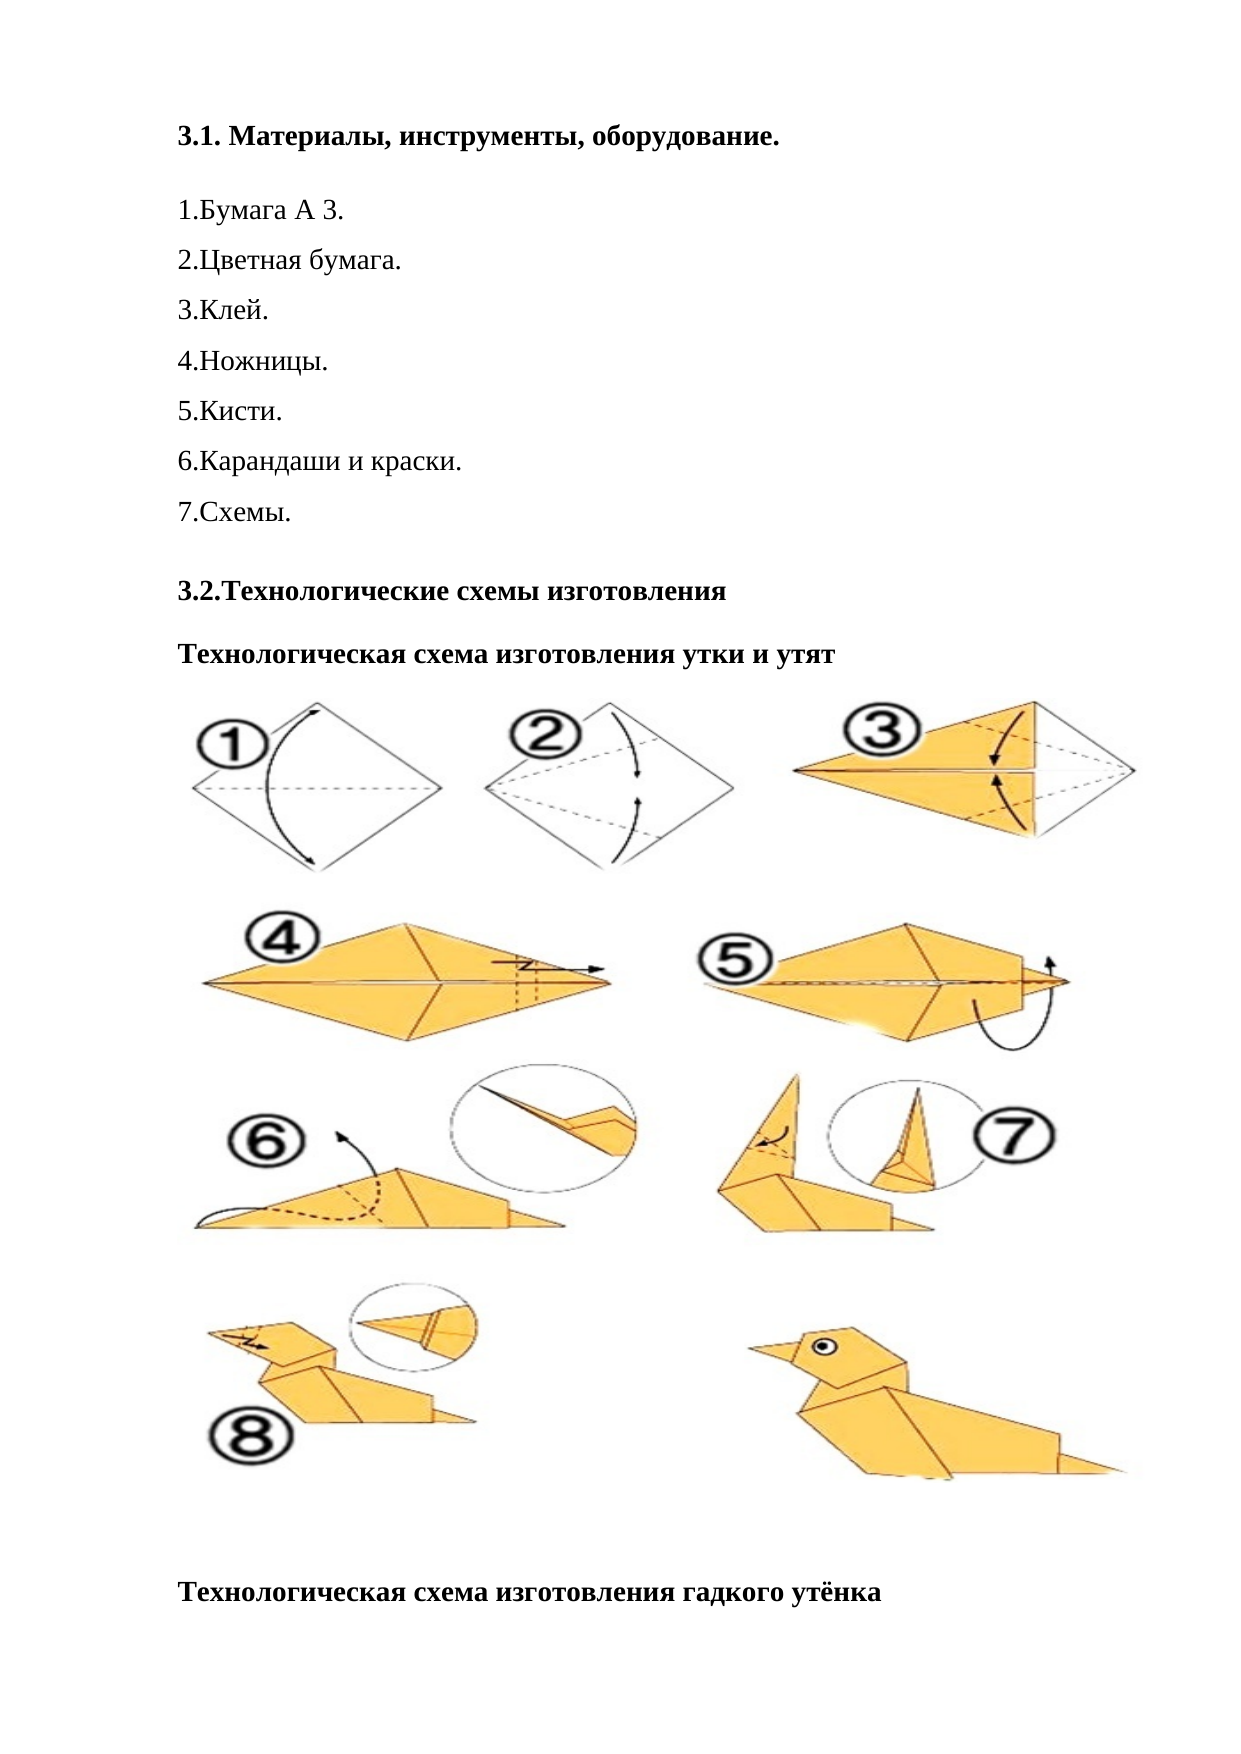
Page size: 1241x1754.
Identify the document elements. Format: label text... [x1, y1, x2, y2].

text Технологическая схема изготовления гадкого утёнка [177, 1574, 1152, 1608]
picture [177, 698, 1153, 1483]
text 3.2.Технологические схемы изготовления [177, 573, 1152, 607]
text 3.Клей. [177, 292, 1152, 326]
text 6.Карандаши и краски. [177, 443, 1152, 477]
text 3.1. Материалы, инструменты, оборудование. [177, 118, 1152, 152]
text 2.Цветная бумага. [177, 242, 1152, 276]
text 4.Ножницы. [177, 343, 1152, 376]
text Технологическая схема изготовления утки и утят [177, 636, 1152, 669]
text 5.Кисти. [177, 393, 1152, 427]
text 7.Схемы. [177, 494, 1152, 527]
text 1.Бумага А 3. [177, 192, 1152, 225]
